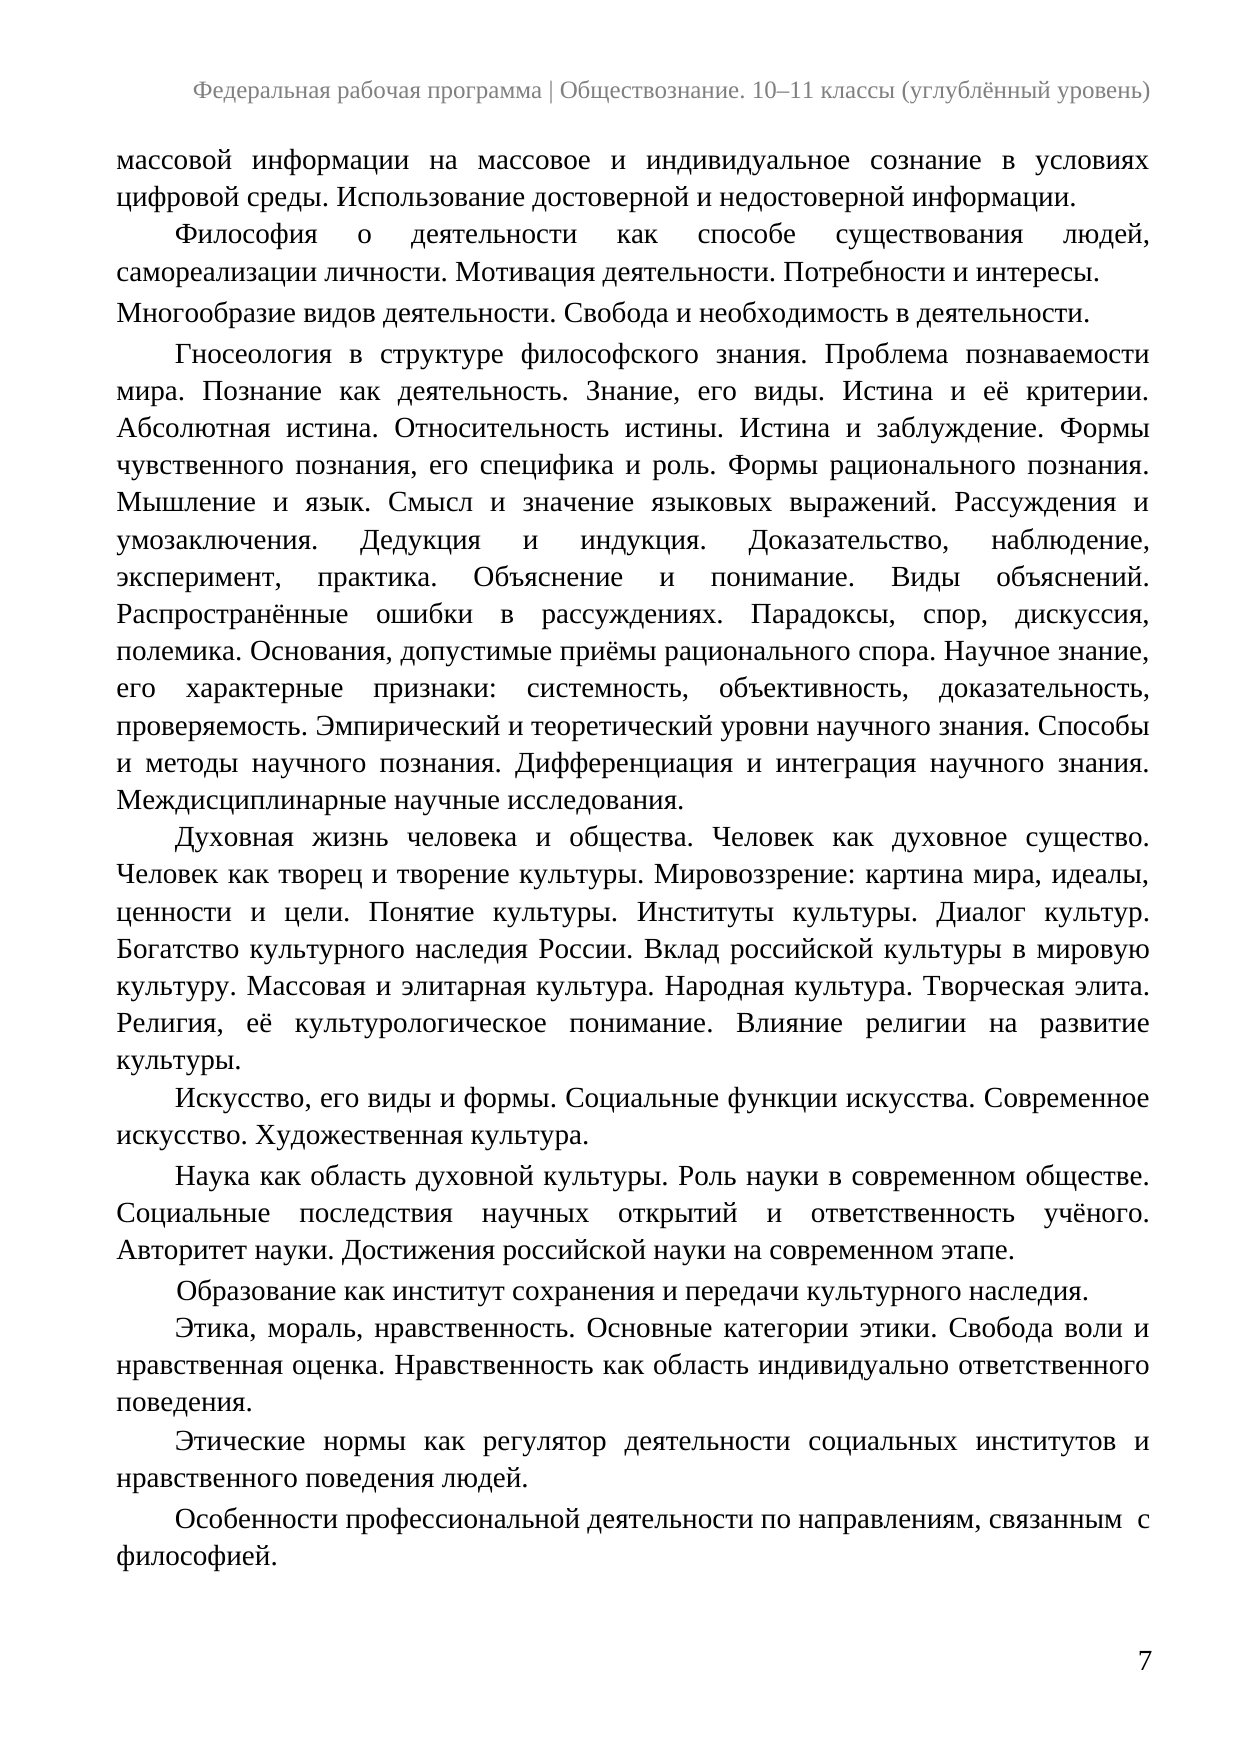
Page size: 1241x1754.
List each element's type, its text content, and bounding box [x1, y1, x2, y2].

text Многообразие видов деятельности. Свобода и необходимость в деятельности. [116, 295, 1151, 328]
text Образование как институт сохранения и передачи культурного наследия. [137, 1273, 1128, 1307]
text Этика, мораль, нравственность. Основные категории этики. Свобода воли и нравственная оценка. Нравственность как область индивидуально ответственного поведения. [116, 1310, 1151, 1418]
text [116, 142, 1151, 213]
text Этические нормы как регулятор деятельности социальных институтов и нравственного поведения людей. [116, 1423, 1151, 1494]
text Философия о деятельности как способе существования людей, самореализации личности. Мотивация деятельности. Потребности и интересы. [116, 217, 1151, 287]
text Искусство, его виды и формы. Социальные функции искусства. Современное искусство. Художественная культура. [116, 1080, 1151, 1151]
text Духовная жизнь человека и общества. Человек как духовное существо. Человек как творец и творение культуры. Мировоззрение: картина мира, идеалы, ценности и цели. Понятие культуры. Институты культуры. Диалог культур. Богатство культурного наследия России. Вклад российской культуры в мировую культуру. Массовая и элитарная культура. Народная культура. Творческая элита. Религия, её культурологическое понимание. Влияние религии на развитие культуры. [116, 819, 1151, 1076]
text Наука как область духовной культуры. Роль науки в современном обществе. Социальные последствия научных открытий и ответственность учёного. Авторитет науки. Достижения российской науки на современном этапе. [116, 1158, 1151, 1266]
text Особенности профессиональной деятельности по направлениям, связанным с философией. [116, 1501, 1151, 1572]
text Гносеология в структуре философского знания. Проблема познаваемости мира. Познание как деятельность. Знание, его виды. Истина и её критерии. Абсолютная истина. Относительность истины. Истина и заблуждение. Формы чувственного познания, его специфика и роль. Формы рационального познания. Мышление и язык. Смысл и значение языковых выражений. Рассуждения и умозаключения. Дедукция и индукция. Доказательство, наблюдение, эксперимент, практика. Объяснение и понимание. Виды объяснений. Распространённые ошибки в рассуждениях. Парадоксы, спор, дискуссия, полемика. Основания, допустимые приёмы рационального спора. Научное знание, его характерные признаки: системность, объективность, доказательность, проверяемость. Эмпирический и теоретический уровни научного знания. Способы и методы научного познания. Дифференциация и интеграция научного знания. Междисциплинарные научные исследования. [116, 336, 1151, 816]
